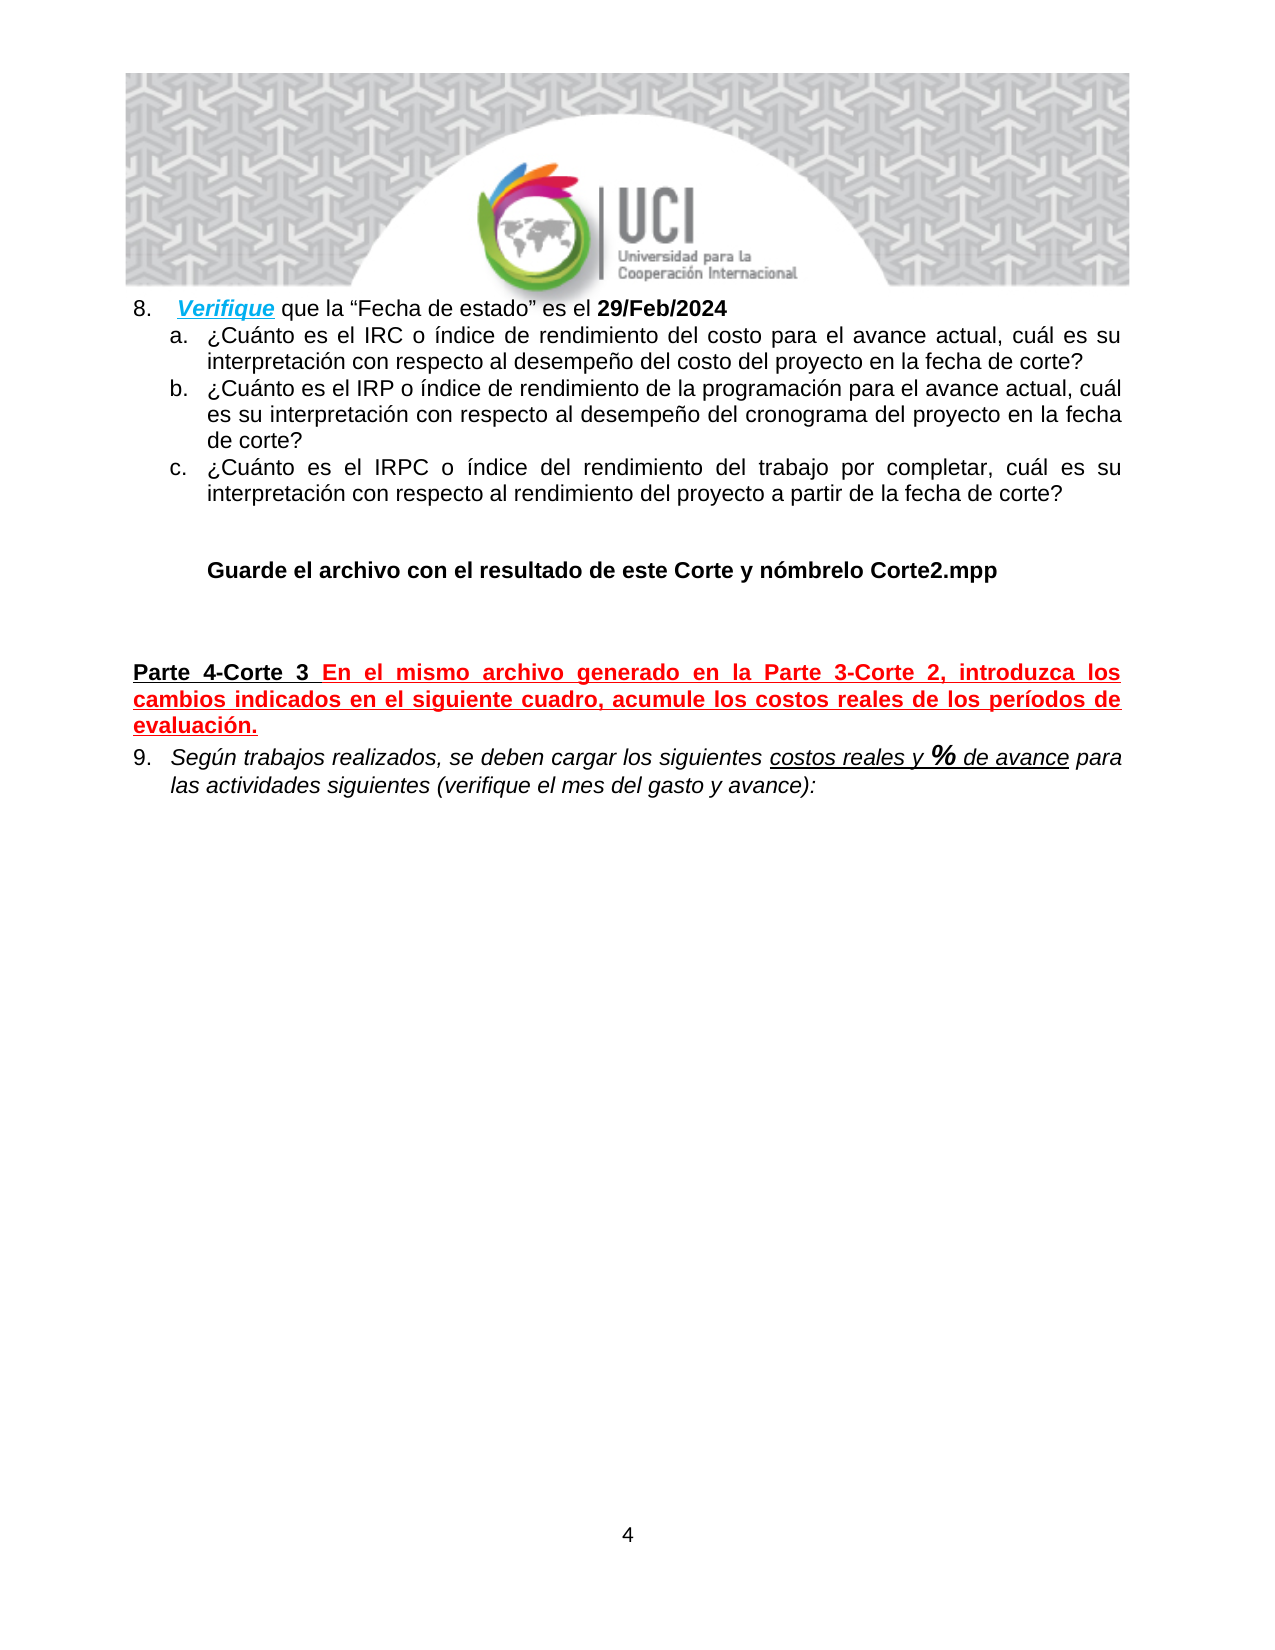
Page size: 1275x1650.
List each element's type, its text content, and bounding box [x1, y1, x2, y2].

list Verifique que la “Fecha de estado” es el 29/Feb/2024 [133, 295, 1122, 322]
list Según trabajos realizados, se deben cargar los siguientes costos reales y % de avance para las actividades siguientes (verifique el mes del gasto y avance): [133, 738, 1122, 798]
list ¿Cuánto es el IRPC o índice del rendimiento del trabajo por completar, cuál es su interpretación con respecto al rendimiento del proyecto a partir de la fecha de corte? [169, 453, 1122, 506]
list ¿Cuánto es el IRC o índice de rendimiento del costo para el avance actual, cuál es su interpretación con respecto al desempeño del costo del proyecto en la fecha de corte? [169, 322, 1122, 374]
text Guarde el archivo con el resultado de este Corte y nómbrelo Corte2.mpp [207, 557, 1122, 584]
picture [125, 73, 1130, 321]
text Parte 4-Corte 3 En el mismo archivo generado en la Parte 3-Corte 2, introduzca los cambios indicados en el siguiente cuadro, acumule los costos reales de los períodos de evaluación. [133, 659, 1122, 709]
text Parte 4-Corte 3 En el mismo archivo generado en la Parte 3-Corte 2, introduzca los cambios indicados en el siguiente cuadro, acumule los costos reales de los períodos de evaluación. [133, 710, 1122, 738]
list ¿Cuánto es el IRP o índice de rendimiento de la programación para el avance actual, cuál es su interpretación con respecto al desempeño del cronograma del proyecto en la fecha de corte? [169, 374, 1122, 453]
